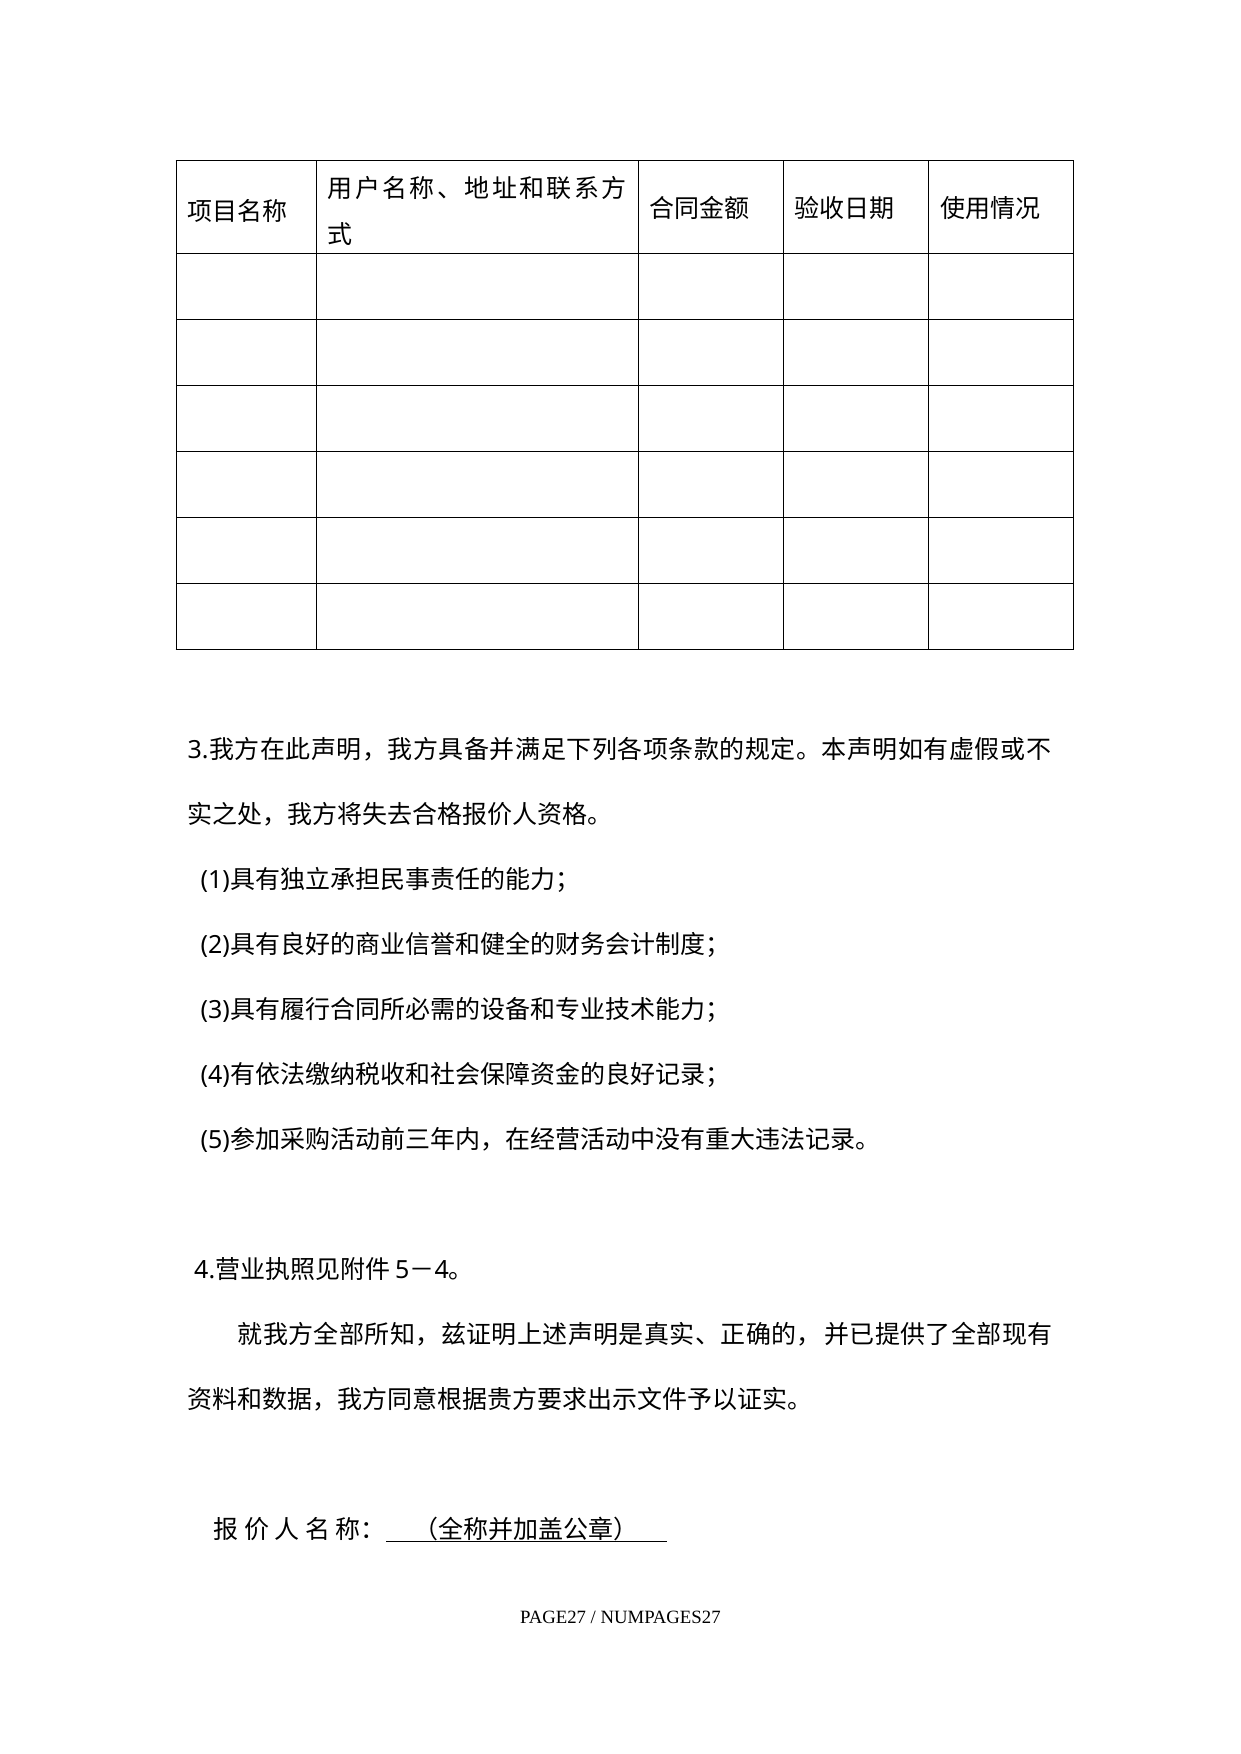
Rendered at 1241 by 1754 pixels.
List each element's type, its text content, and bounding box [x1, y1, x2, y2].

table_cell [929, 320, 1073, 385]
table_cell [177, 254, 316, 319]
table_cell [177, 584, 316, 649]
text (5)参加采购活动前三年内，在经营活动中没有重大违法记录。 [187, 1105, 1053, 1170]
table_cell [784, 452, 928, 517]
table_cell [784, 386, 928, 451]
text (1)具有独立承担民事责任的能力； [187, 845, 1053, 910]
table_header 使用情况 [929, 161, 1073, 253]
table_cell [639, 320, 783, 385]
table_cell [317, 452, 638, 517]
table_header 验收日期 [784, 161, 928, 253]
table_cell [929, 254, 1073, 319]
table_cell [784, 584, 928, 649]
table_header 项目名称 [177, 161, 316, 253]
table_cell [317, 518, 638, 583]
table_header 用户名称、地址和联系方式 [317, 161, 638, 253]
text (4)有依法缴纳税收和社会保障资金的良好记录； [187, 1040, 1053, 1105]
text 报 价 人 名 称： （全称并加盖公章） [187, 1495, 1053, 1560]
table_cell [639, 584, 783, 649]
table_cell [639, 386, 783, 451]
text 4.营业执照见附件5－4。 [187, 1235, 1053, 1300]
table_cell [929, 386, 1073, 451]
table_cell [639, 254, 783, 319]
table_cell [639, 518, 783, 583]
table_cell [639, 452, 783, 517]
table_cell [784, 320, 928, 385]
text 就我方全部所知，兹证明上述声明是真实、正确的，并已提供了全部现有资料和数据，我方同意根据贵方要求出示文件予以证实。 [187, 1300, 1053, 1430]
table_cell [317, 254, 638, 319]
table_cell [317, 584, 638, 649]
text (3)具有履行合同所必需的设备和专业技术能力； [187, 975, 1053, 1040]
text (2)具有良好的商业信誉和健全的财务会计制度； [187, 910, 1053, 975]
table_cell [177, 386, 316, 451]
table_cell [929, 518, 1073, 583]
table_cell [317, 386, 638, 451]
table_cell [929, 452, 1073, 517]
table_header 合同金额 [639, 161, 783, 253]
table_cell [784, 254, 928, 319]
text 3.我方在此声明，我方具备并满足下列各项条款的规定。本声明如有虚假或不实之处，我方将失去合格报价人资格。 [187, 715, 1053, 845]
table_cell [177, 452, 316, 517]
table_cell [317, 320, 638, 385]
table_cell [784, 518, 928, 583]
table_cell [177, 518, 316, 583]
table_cell [177, 320, 316, 385]
table_cell [929, 584, 1073, 649]
